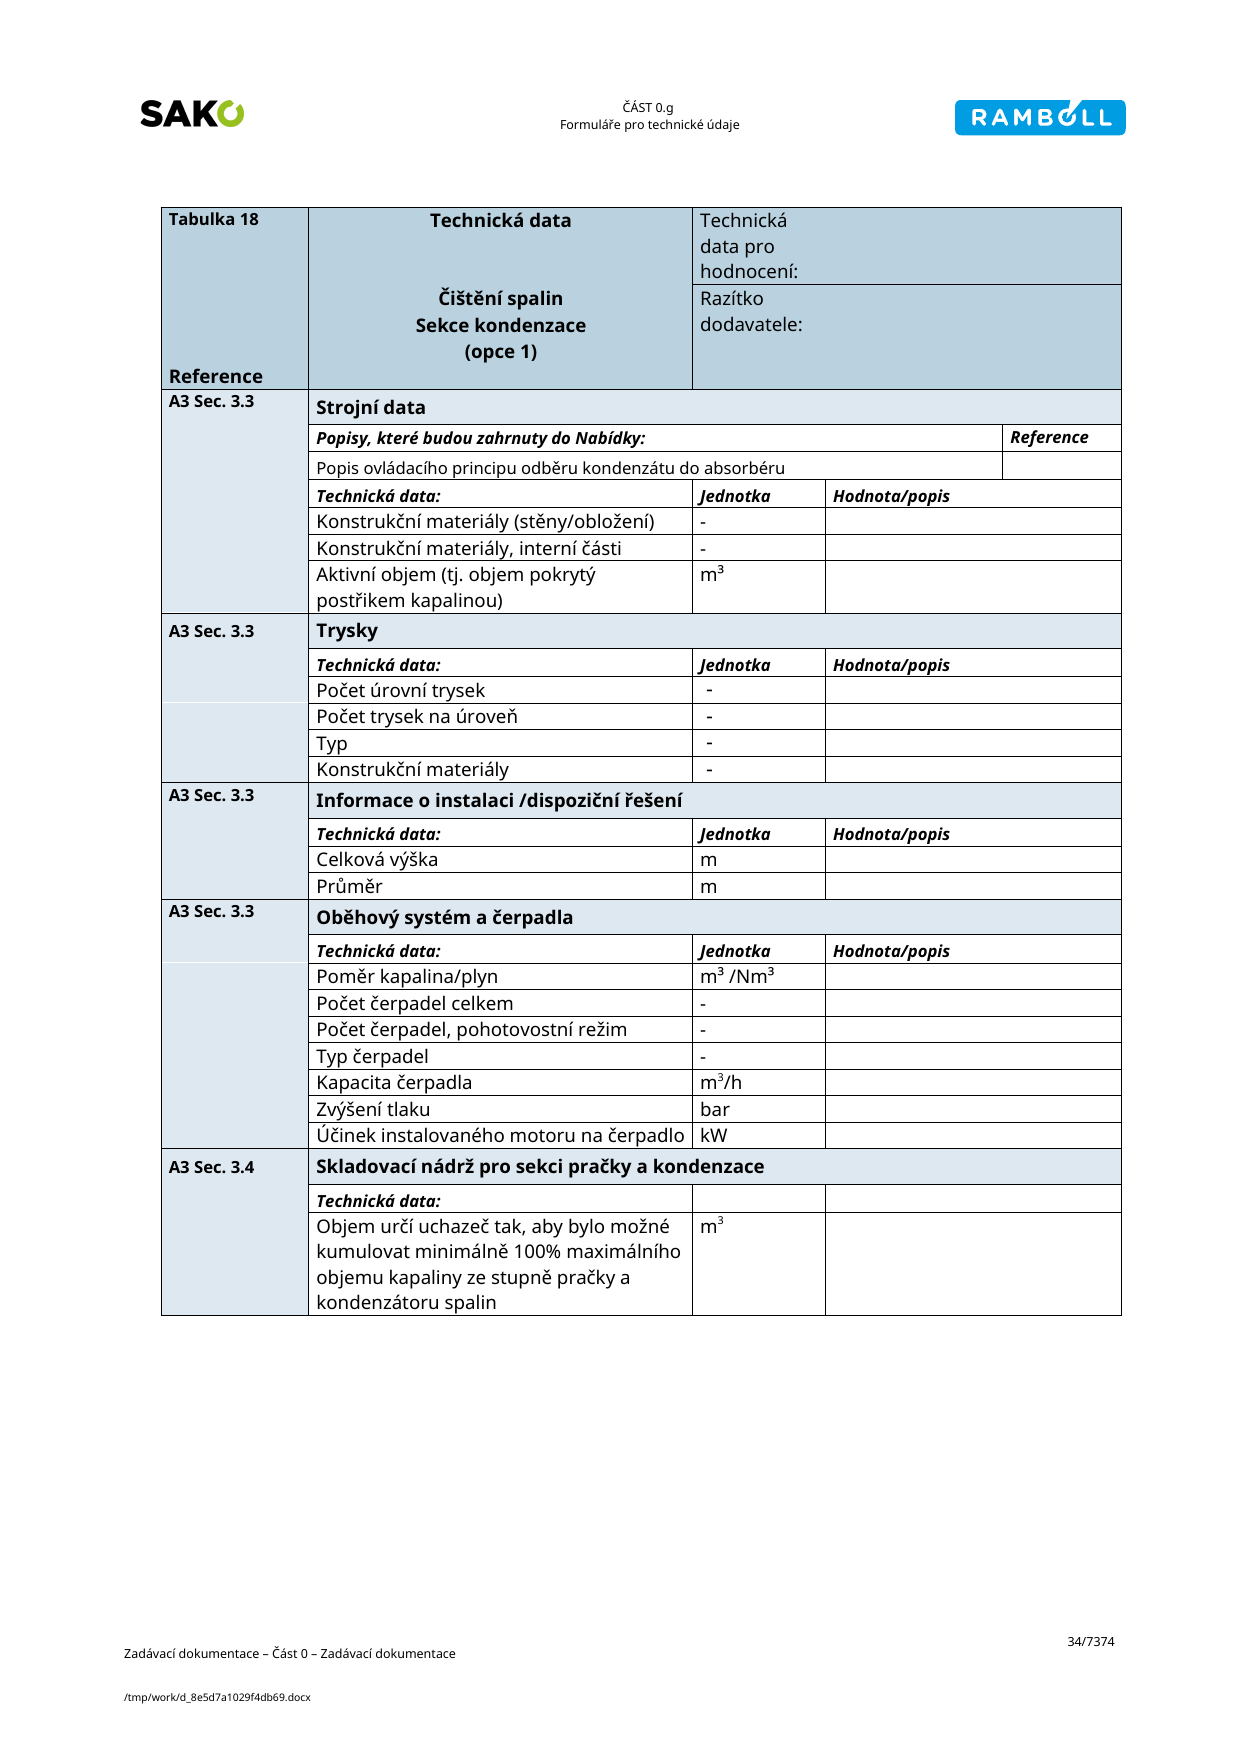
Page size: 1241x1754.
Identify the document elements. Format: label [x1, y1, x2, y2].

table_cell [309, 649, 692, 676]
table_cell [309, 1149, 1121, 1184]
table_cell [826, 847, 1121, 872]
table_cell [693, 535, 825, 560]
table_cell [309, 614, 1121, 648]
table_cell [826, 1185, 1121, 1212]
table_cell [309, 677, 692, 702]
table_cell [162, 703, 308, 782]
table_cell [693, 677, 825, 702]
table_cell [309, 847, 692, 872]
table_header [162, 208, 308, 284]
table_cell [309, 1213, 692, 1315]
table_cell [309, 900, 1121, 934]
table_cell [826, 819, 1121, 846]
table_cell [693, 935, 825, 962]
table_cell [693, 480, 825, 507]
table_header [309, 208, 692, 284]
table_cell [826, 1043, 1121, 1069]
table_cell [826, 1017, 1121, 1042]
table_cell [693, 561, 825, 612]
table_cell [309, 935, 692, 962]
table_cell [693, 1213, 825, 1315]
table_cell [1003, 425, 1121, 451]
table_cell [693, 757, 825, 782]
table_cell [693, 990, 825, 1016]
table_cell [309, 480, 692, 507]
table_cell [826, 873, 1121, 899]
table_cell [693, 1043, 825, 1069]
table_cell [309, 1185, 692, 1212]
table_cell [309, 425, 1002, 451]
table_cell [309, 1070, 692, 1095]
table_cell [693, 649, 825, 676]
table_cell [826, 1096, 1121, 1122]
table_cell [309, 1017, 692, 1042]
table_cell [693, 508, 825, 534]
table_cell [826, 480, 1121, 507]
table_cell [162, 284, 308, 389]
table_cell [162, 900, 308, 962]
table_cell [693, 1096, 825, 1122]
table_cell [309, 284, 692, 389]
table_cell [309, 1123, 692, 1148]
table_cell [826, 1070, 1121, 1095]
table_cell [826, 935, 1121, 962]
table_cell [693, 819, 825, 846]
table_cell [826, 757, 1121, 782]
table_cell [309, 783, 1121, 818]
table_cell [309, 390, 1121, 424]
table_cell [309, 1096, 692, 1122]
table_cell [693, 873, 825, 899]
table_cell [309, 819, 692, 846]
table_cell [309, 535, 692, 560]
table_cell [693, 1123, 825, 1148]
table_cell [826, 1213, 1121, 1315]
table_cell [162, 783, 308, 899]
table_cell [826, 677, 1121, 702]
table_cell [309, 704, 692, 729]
picture [140, 100, 244, 127]
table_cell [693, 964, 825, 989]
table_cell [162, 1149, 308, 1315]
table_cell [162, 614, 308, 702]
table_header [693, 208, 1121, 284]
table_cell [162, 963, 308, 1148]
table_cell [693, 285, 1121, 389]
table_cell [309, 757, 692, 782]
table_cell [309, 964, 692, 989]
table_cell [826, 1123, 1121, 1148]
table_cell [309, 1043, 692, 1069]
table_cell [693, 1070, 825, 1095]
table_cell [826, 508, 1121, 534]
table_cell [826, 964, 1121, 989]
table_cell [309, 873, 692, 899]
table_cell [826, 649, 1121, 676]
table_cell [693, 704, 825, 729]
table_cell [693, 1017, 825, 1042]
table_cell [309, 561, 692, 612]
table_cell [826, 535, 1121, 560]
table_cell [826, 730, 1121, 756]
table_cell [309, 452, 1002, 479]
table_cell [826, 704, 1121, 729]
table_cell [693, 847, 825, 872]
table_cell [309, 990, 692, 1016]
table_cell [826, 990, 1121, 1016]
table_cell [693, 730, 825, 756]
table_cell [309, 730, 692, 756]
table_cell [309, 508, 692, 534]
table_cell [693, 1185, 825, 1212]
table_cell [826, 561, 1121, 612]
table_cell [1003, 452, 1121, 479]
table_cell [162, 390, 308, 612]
